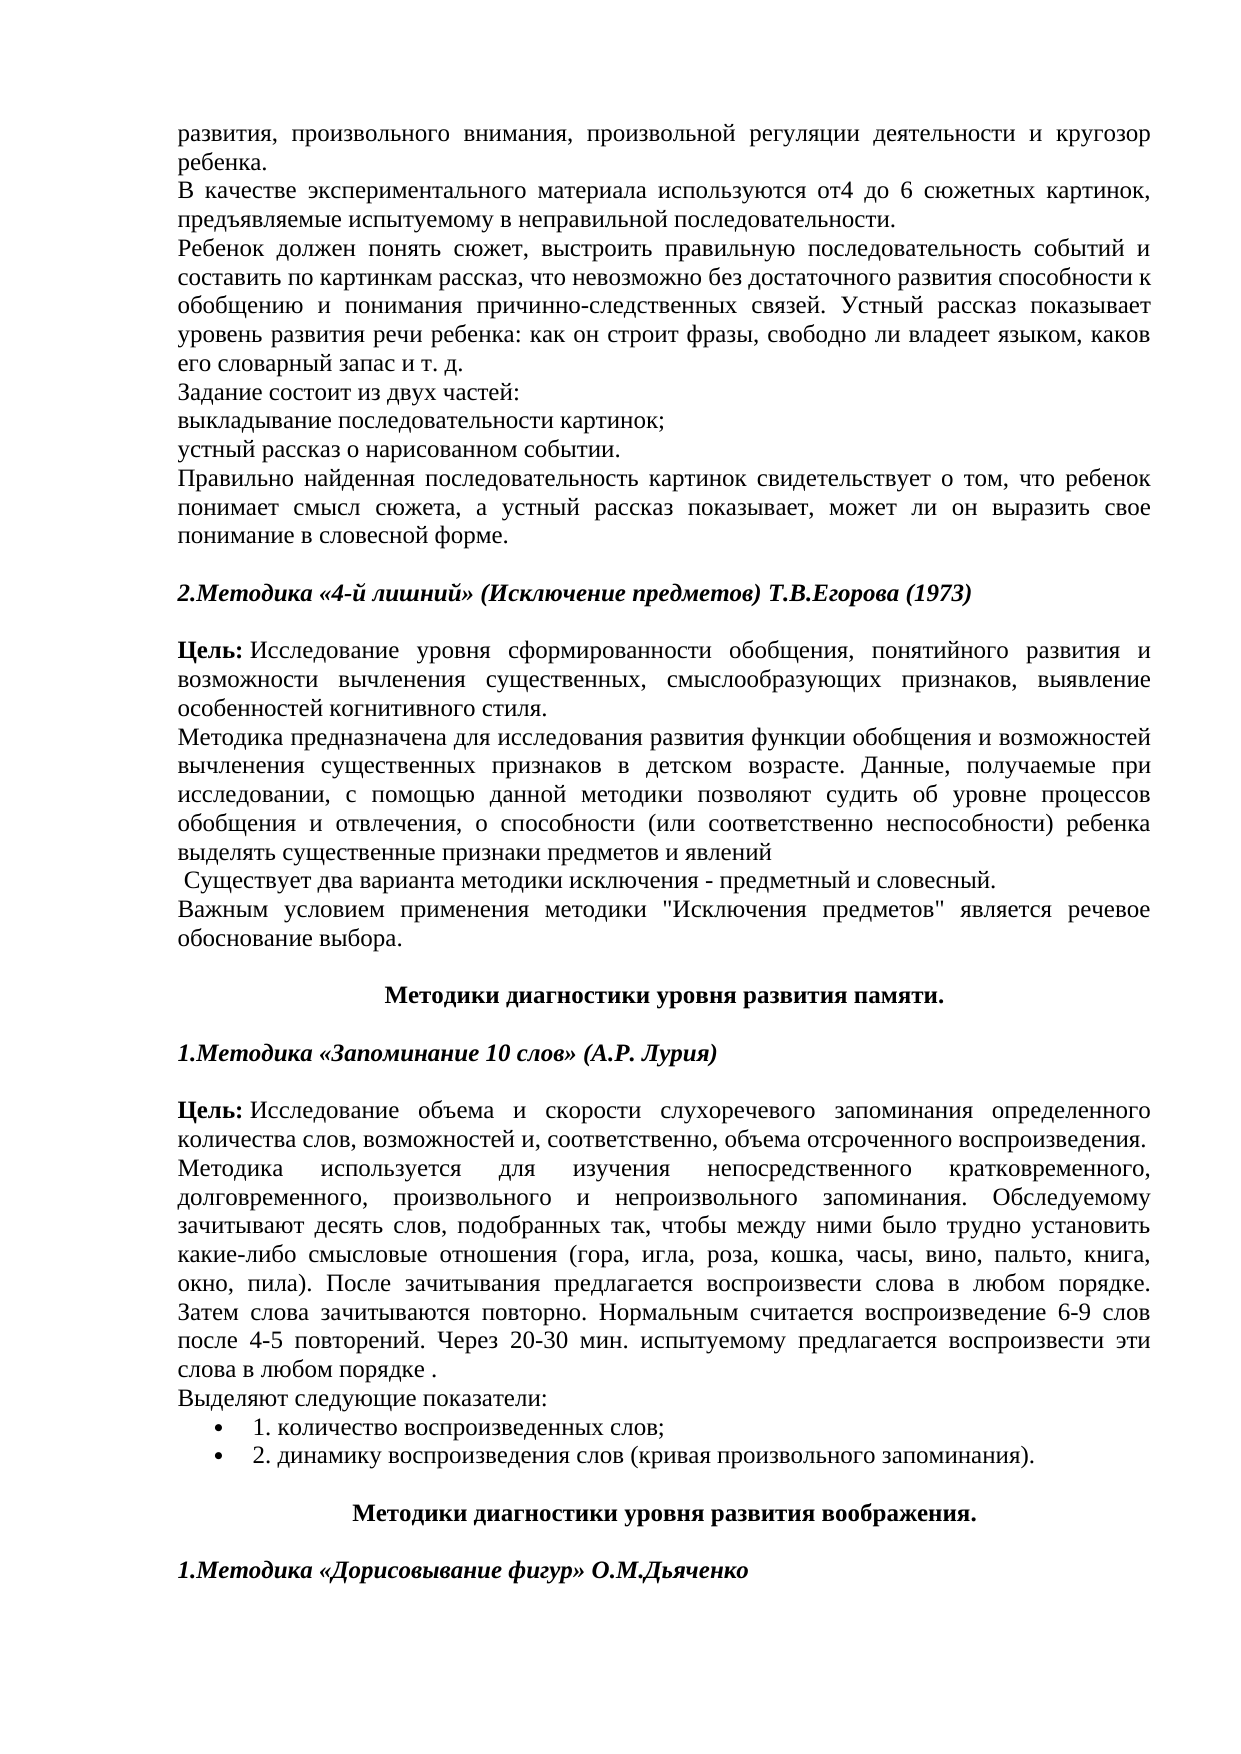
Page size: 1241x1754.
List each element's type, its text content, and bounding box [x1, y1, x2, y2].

text выкладывание последовательности картинок; [177, 406, 1152, 434]
text устный рассказ о нарисованном событии. [177, 434, 1152, 463]
list 2. динамику воспроизведения слов (кривая произвольного запоминания). [215, 1441, 1152, 1469]
text Цель: Исследование объема и скорости слухоречевого запоминания определенного количества слов, возможностей и, соответственно, объема отсроченного воспроизведения. [177, 1096, 1152, 1153]
text В качестве экспериментального материала используются от4 до 6 сюжетных картинок, предъявляемые испытуемому в неправильной последовательности. [177, 176, 1152, 233]
text Методика предназначена для исследования развития функции обобщения и возможностей вычленения существенных признаков в детском возрасте. Данные, получаемые при исследовании, с помощью данной методики позволяют судить об уровне процессов обобщения и отвлечения, о способности (или соответственно неспособности) ребенка выделять существенные признаки предметов и явлений [177, 722, 1152, 866]
text Важным условием применения методики "Исключения предметов" является речевое обоснование выбора. [177, 894, 1152, 952]
text Методики диагностики уровня развития воображения. [177, 1498, 1152, 1527]
text 2.Методика «4-й лишний» (Исключение предметов) Т.В.Егорова (1973) [177, 578, 1152, 607]
list 1. количество воспроизведенных слов; [215, 1412, 1152, 1441]
text Правильно найденная последовательность картинок свидетельствует о том, что ребенок понимает смысл сюжета, а устный рассказ показывает, может ли он выразить свое понимание в словесной форме. [177, 463, 1152, 549]
text Ребенок должен понять сюжет, выстроить правильную последовательность событий и составить по картинкам рассказ, что невозможно без достаточного развития способности к обобщению и понимания причинно-следственных связей. Устный рассказ показывает уровень развития речи ребенка: как он строит фразы, свободно ли владеет языком, каков его словарный запас и т. д. [177, 233, 1152, 377]
text Выделяют следующие показатели: [177, 1383, 1152, 1412]
text 1.Методика «Дорисовывание фигур» О.М.Дьяченко [177, 1556, 1152, 1584]
text Методики диагностики уровня развития памяти. [177, 981, 1152, 1009]
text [177, 118, 1152, 176]
text Методика используется для изучения непосредственного кратковременного, долговременного, произвольного и непроизвольного запоминания. Обследуемому зачитывают десять слов, подобранных так, чтобы между ними было трудно установить какие-либо смысловые отношения (гора, игла, роза, кошка, часы, вино, пальто, книга, окно, пила). После зачитывания предлагается воспроизвести слова в любом порядке. Затем слова зачитываются повторно. Нормальным считается воспроизведение 6-9 слов после 4-5 повторений. Через 20-30 мин. испытуемому предлагается воспроизвести эти слова в любом порядке . [177, 1153, 1152, 1383]
text Задание состоит из двух частей: [177, 377, 1152, 406]
text 1.Методика «Запоминание 10 слов» (А.Р. Лурия) [177, 1038, 1152, 1067]
text Цель: Исследование уровня сформированности обобщения, понятийного развития и возможности вычленения существенных, смыслообразующих признаков, выявление особенностей когнитивного стиля. [177, 636, 1152, 722]
text Существует два варианта методики исключения - предметный и словесный. [177, 866, 1152, 894]
